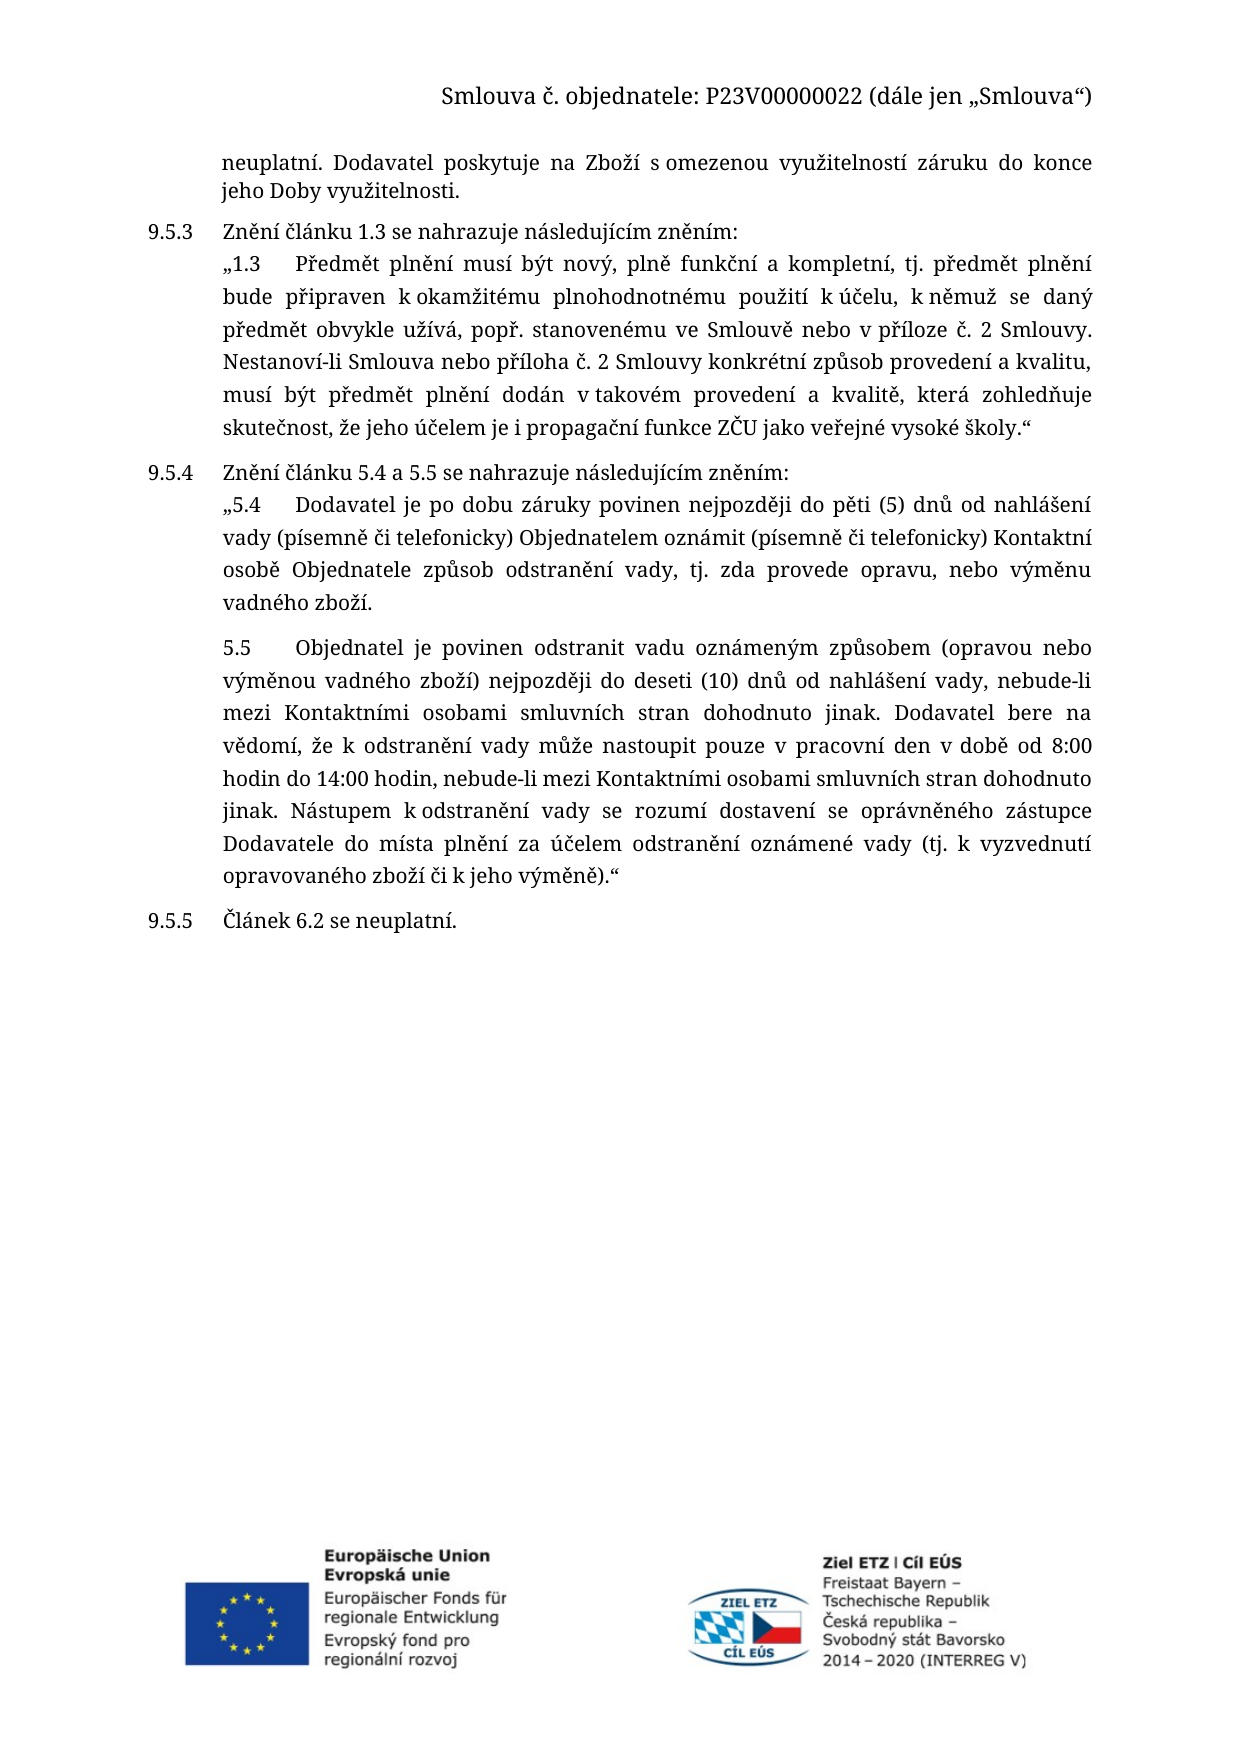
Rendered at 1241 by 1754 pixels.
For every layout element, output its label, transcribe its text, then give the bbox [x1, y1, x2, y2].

list Článek 6.2 se neuplatní. [148, 907, 1093, 935]
list „5.4 Dodavatel je po dobu záruky povinen nejpozději do pěti (5) dnů od nahlášení vady (písemně či telefonicky) Objednatelem oznámit (písemně či telefonicky) Kontaktní osobě Objednatele způsob odstranění vady, tj. zda provede opravu, nebo výměnu vadného zboží. [223, 490, 1093, 617]
list 5.5 Objednatel je povinen odstranit vadu oznámeným způsobem (opravou nebo výměnou vadného zboží) nejpozději do deseti (10) dnů od nahlášení vady, nebude-li mezi Kontaktními osobami smluvních stran dohodnuto jinak. Dodavatel bere na vědomí, že k odstranění vady může nastoupit pouze v pracovní den v době od 8:00 hodin do 14:00 hodin, nebude-li mezi Kontaktními osobami smluvních stran dohodnuto jinak. Nástupem k odstranění vady se rozumí dostavení se oprávněného zástupce Dodavatele do místa plnění za účelem odstranění oznámené vady (tj. k vyzvednutí opravovaného zboží či k jeho výměně).“ [223, 633, 1093, 890]
list Znění článku 1.3 se nahrazuje následujícím zněním: [148, 217, 1093, 245]
picture [147, 1507, 1093, 1704]
list „1.3 Předmět plnění musí být nový, plně funkční a kompletní, tj. předmět plnění bude připraven k okamžitému plnohodnotnému použití k účelu, k němuž se daný předmět obvykle užívá, popř. stanovenému ve Smlouvě nebo v příloze č. 2 Smlouvy. Nestanoví-li Smlouva nebo příloha č. 2 Smlouvy konkrétní způsob provedení a kvalitu, musí být předmět plnění dodán v takovém provedení a kvalitě, která zohledňuje skutečnost, že jeho účelem je i propagační funkce ZČU jako veřejné vysoké školy.“ [223, 249, 1093, 441]
list Znění článku 5.4 a 5.5 se nahrazuje následujícím zněním: [148, 458, 1093, 486]
